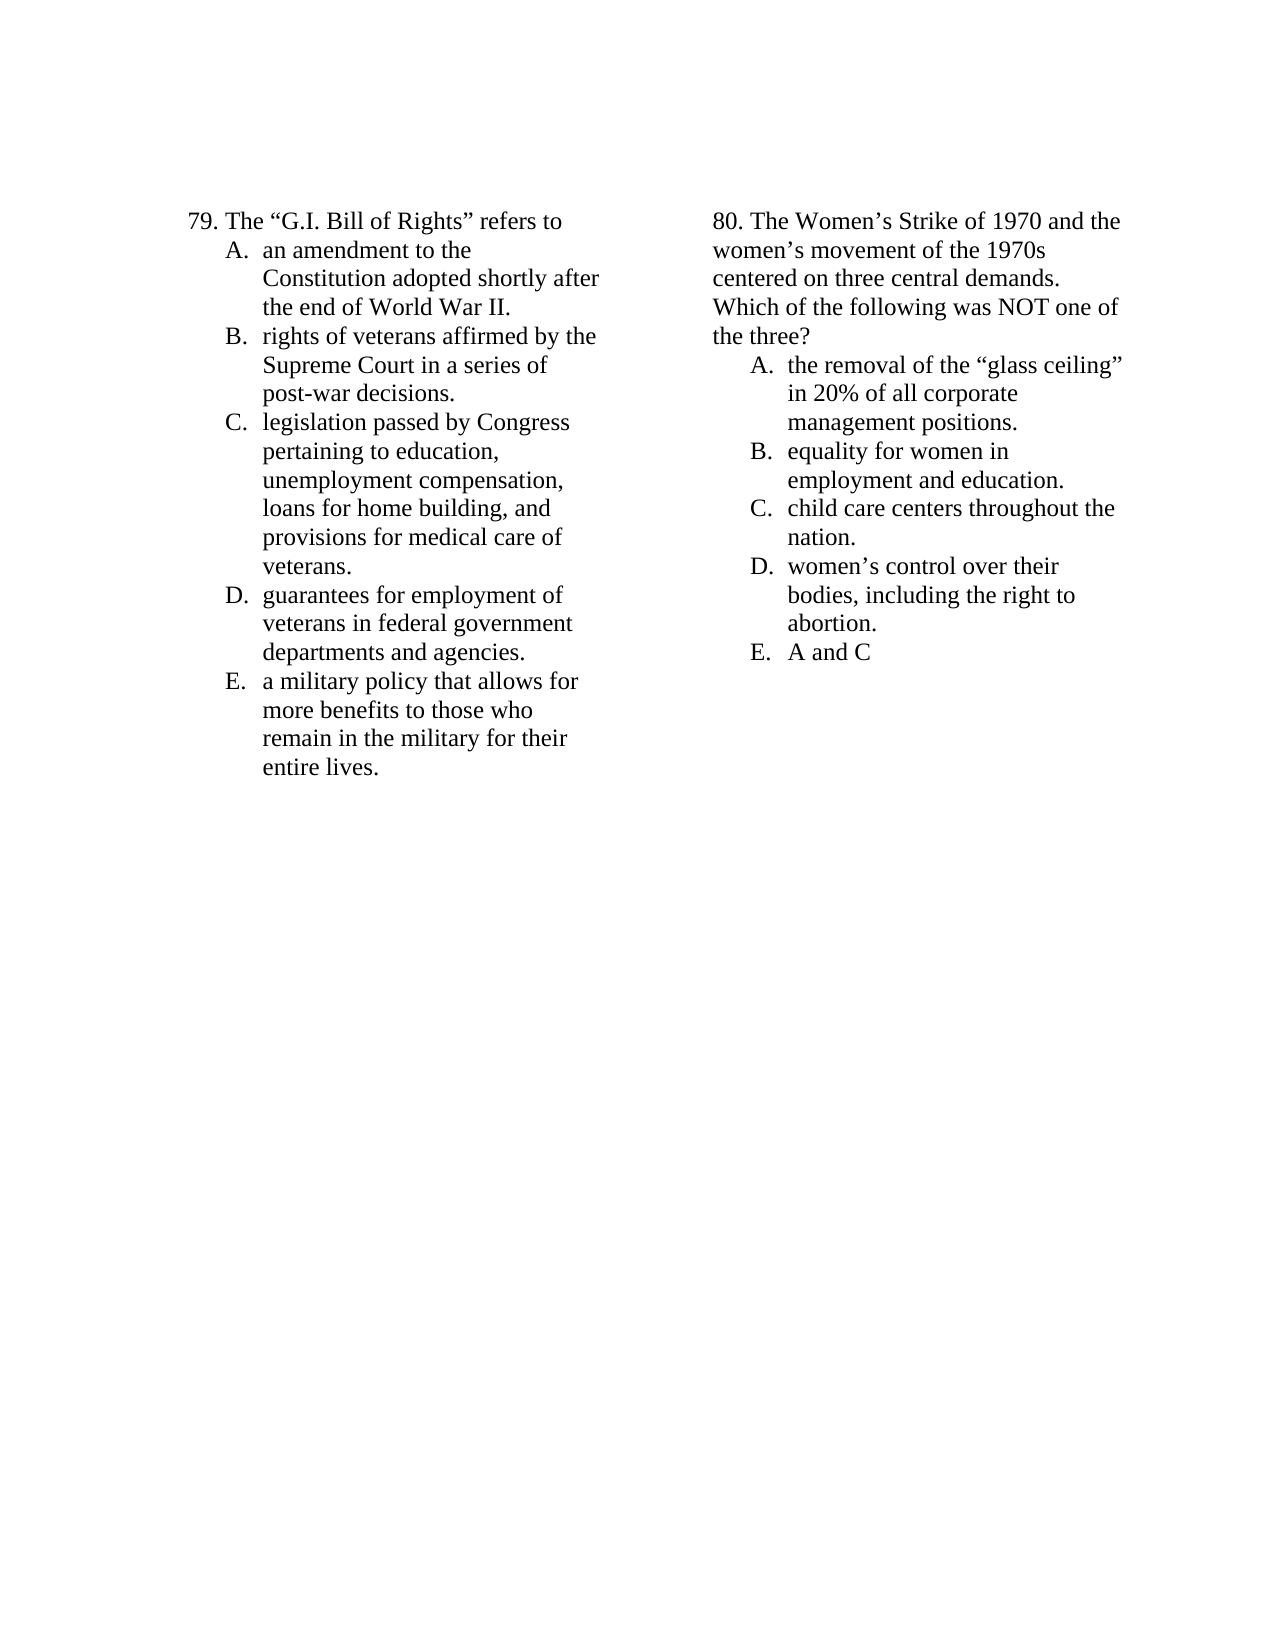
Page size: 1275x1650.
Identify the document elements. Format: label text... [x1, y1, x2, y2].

list equality for women in employment and education. [750, 436, 1125, 493]
list child care centers throughout the nation. [750, 493, 1125, 551]
list guarantees for employment of veterans in federal government departments and agencies. [225, 580, 600, 666]
list A and C [750, 637, 1125, 666]
list The “G.I. Bill of Rights” refers to [187, 206, 600, 235]
list the removal of the “glass ceiling” in 20% of all corporate management positions. [750, 350, 1125, 436]
list rights of veterans affirmed by the Supreme Court in a series of post-war decisions. [225, 321, 600, 407]
list legislation passed by Congress pertaining to education, unemployment compensation, loans for home building, and provisions for medical care of veterans. [225, 407, 600, 580]
text women’s movement of the 1970s [637, 235, 1125, 263]
text Which of the following was NOT one of [637, 292, 1125, 321]
list women’s control over their bodies, including the right to abortion. [750, 551, 1125, 637]
list a military policy that allows for more benefits to those who remain in the military for their entire lives. [225, 666, 600, 781]
text centered on three central demands. [637, 263, 1125, 292]
list an amendment to the Constitution adopted shortly after the end of World War II. [225, 235, 600, 321]
text the three? [637, 321, 1125, 350]
list The Women’s Strike of 1970 and the [712, 206, 1125, 235]
